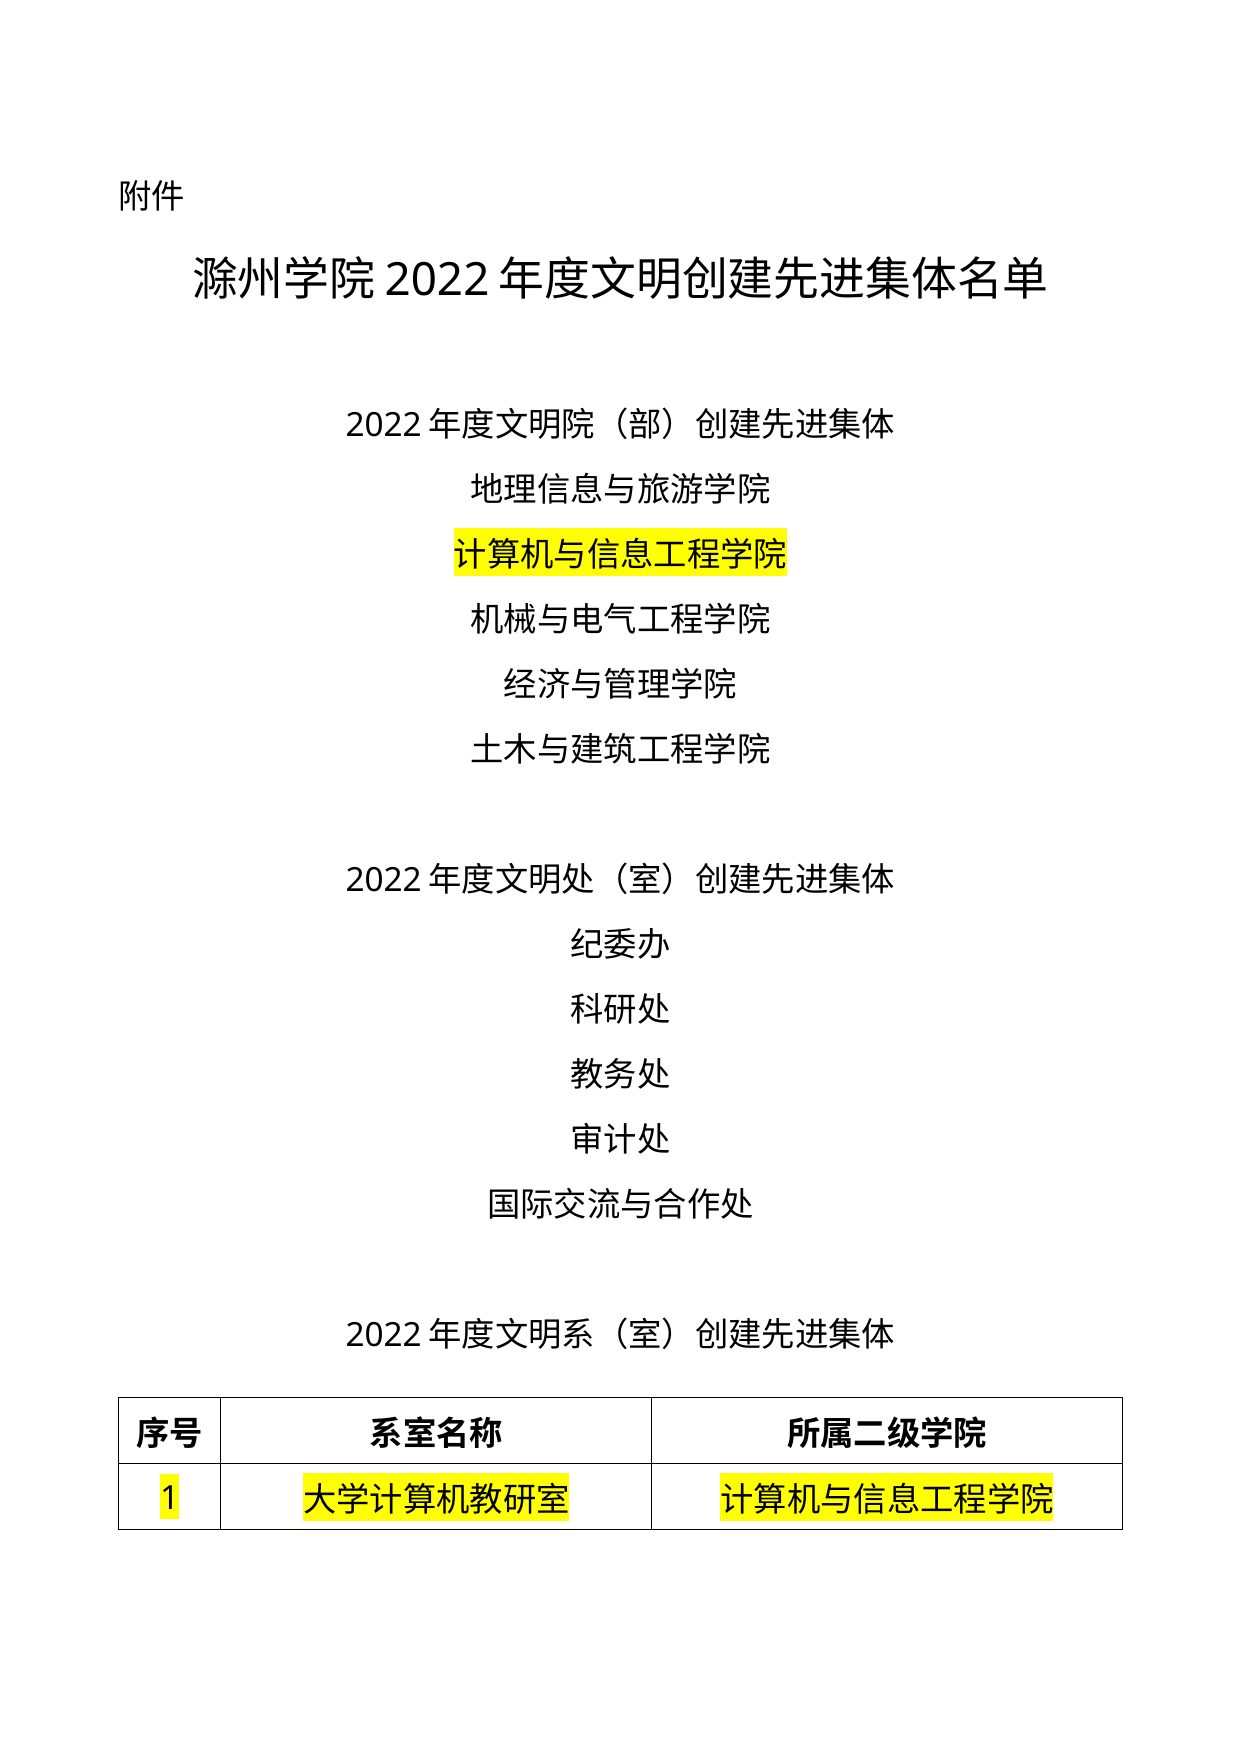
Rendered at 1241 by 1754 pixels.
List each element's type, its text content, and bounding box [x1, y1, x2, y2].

text 计算机与信息工程学院 [118, 519, 1122, 584]
text 教务处 [118, 1039, 1122, 1104]
text 经济与管理学院 [118, 649, 1122, 714]
text 土木与建筑工程学院 [118, 714, 1122, 779]
text 审计处 [118, 1104, 1122, 1169]
table_cell 1 [119, 1464, 220, 1529]
table_header 所属二级学院 [652, 1398, 1122, 1463]
table_header 序号 [119, 1398, 220, 1463]
table_header 系室名称 [221, 1398, 651, 1463]
text 2022年度文明院（部）创建先进集体 [118, 389, 1122, 454]
text 机械与电气工程学院 [118, 584, 1122, 649]
text 2022年度文明处（室）创建先进集体 [118, 844, 1122, 909]
text 地理信息与旅游学院 [118, 454, 1122, 519]
text 滁州学院2022年度文明创建先进集体名单 [118, 227, 1122, 324]
table_cell 计算机与信息工程学院 [652, 1464, 1122, 1529]
text 国际交流与合作处 [118, 1169, 1122, 1234]
table_cell 大学计算机教研室 [221, 1464, 651, 1529]
text 2022年度文明系（室）创建先进集体 [118, 1299, 1122, 1364]
text 纪委办 [118, 909, 1122, 974]
text 科研处 [118, 974, 1122, 1039]
text 附件 [118, 162, 1122, 227]
